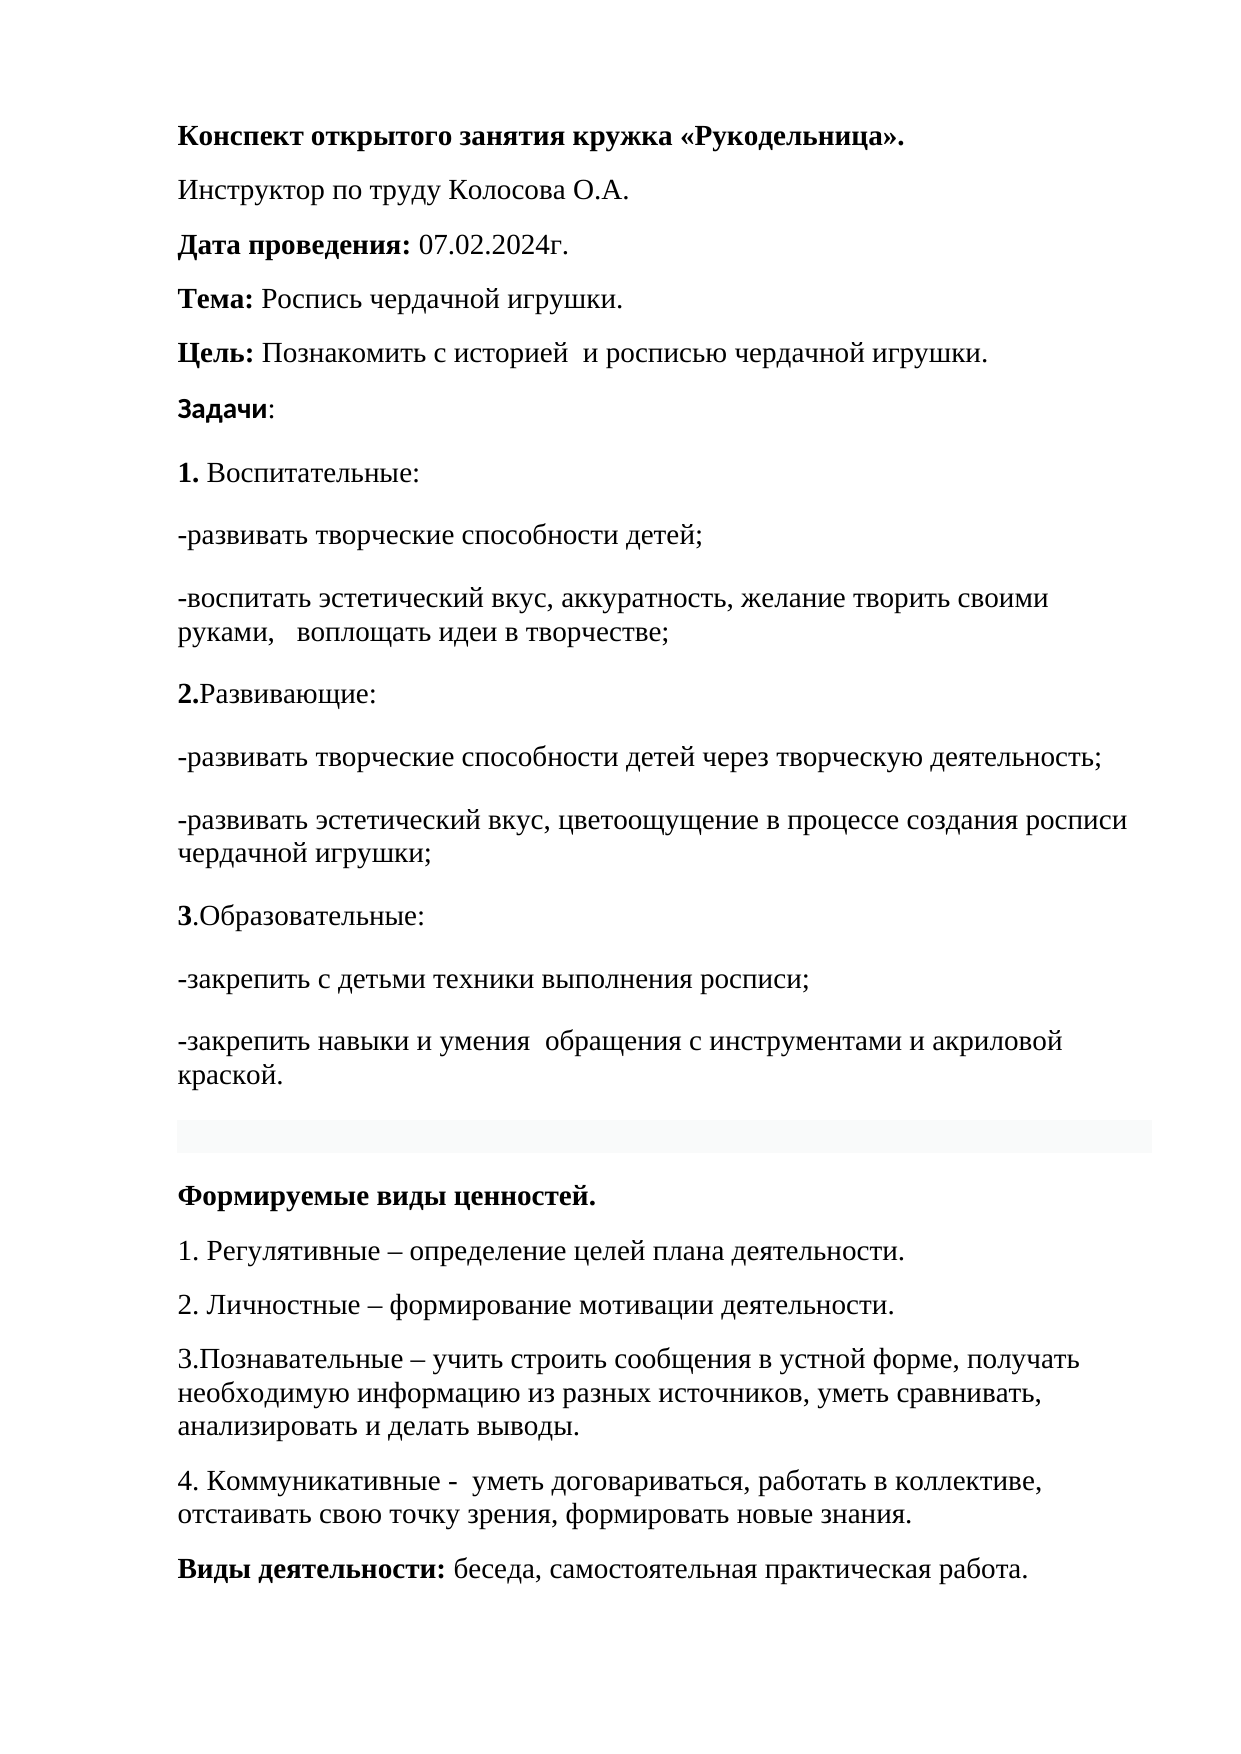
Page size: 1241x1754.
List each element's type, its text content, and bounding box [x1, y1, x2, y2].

text 4. Коммуникативные - уметь договариваться, работать в коллективе, отстаивать свою точку зрения, формировать новые знания. [177, 1463, 1152, 1530]
text -закрепить навыки и умения обращения с инструментами и акриловой краской. [177, 1023, 1152, 1091]
text -развивать творческие способности детей через творческую деятельность; [177, 739, 1152, 773]
text -развивать творческие способности детей; [177, 517, 1152, 551]
text 1. Воспитательные: [177, 455, 1152, 488]
text 1. Регулятивные – определение целей плана деятельности. [177, 1233, 1152, 1266]
text Дата проведения: 07.02.2024г. [177, 227, 1152, 260]
text Конспект открытого занятия кружка «Рукодельница». [177, 118, 1152, 152]
text Инструктор по труду Колосова О.А. [177, 172, 1152, 206]
text 2. Личностные – формирование мотивации деятельности. [177, 1287, 1152, 1321]
text Цель: Познакомить с историей и росписью чердачной игрушки. [177, 336, 1152, 369]
text -закрепить с детьми техники выполнения росписи; [177, 961, 1152, 994]
text Виды деятельности: беседа, самостоятельная практическая работа. [177, 1551, 1152, 1584]
text -воспитать эстетический вкус, аккуратность, желание творить своими руками, воплощать идеи в творчестве; [177, 580, 1152, 647]
text -развивать эстетический вкус, цветоощущение в процессе создания росписи чердачной игрушки; [177, 802, 1152, 869]
text 3.Образовательные: [177, 898, 1152, 932]
text 3.Познавательные – учить строить сообщения в устной форме, получать необходимую информацию из разных источников, уметь сравнивать, анализировать и делать выводы. [177, 1341, 1152, 1442]
text 2.Развивающие: [177, 676, 1152, 710]
text Формируемые виды ценностей. [177, 1178, 1152, 1212]
text Тема: Роспись чердачной игрушки. [177, 281, 1152, 315]
text Задачи: [177, 390, 1152, 426]
